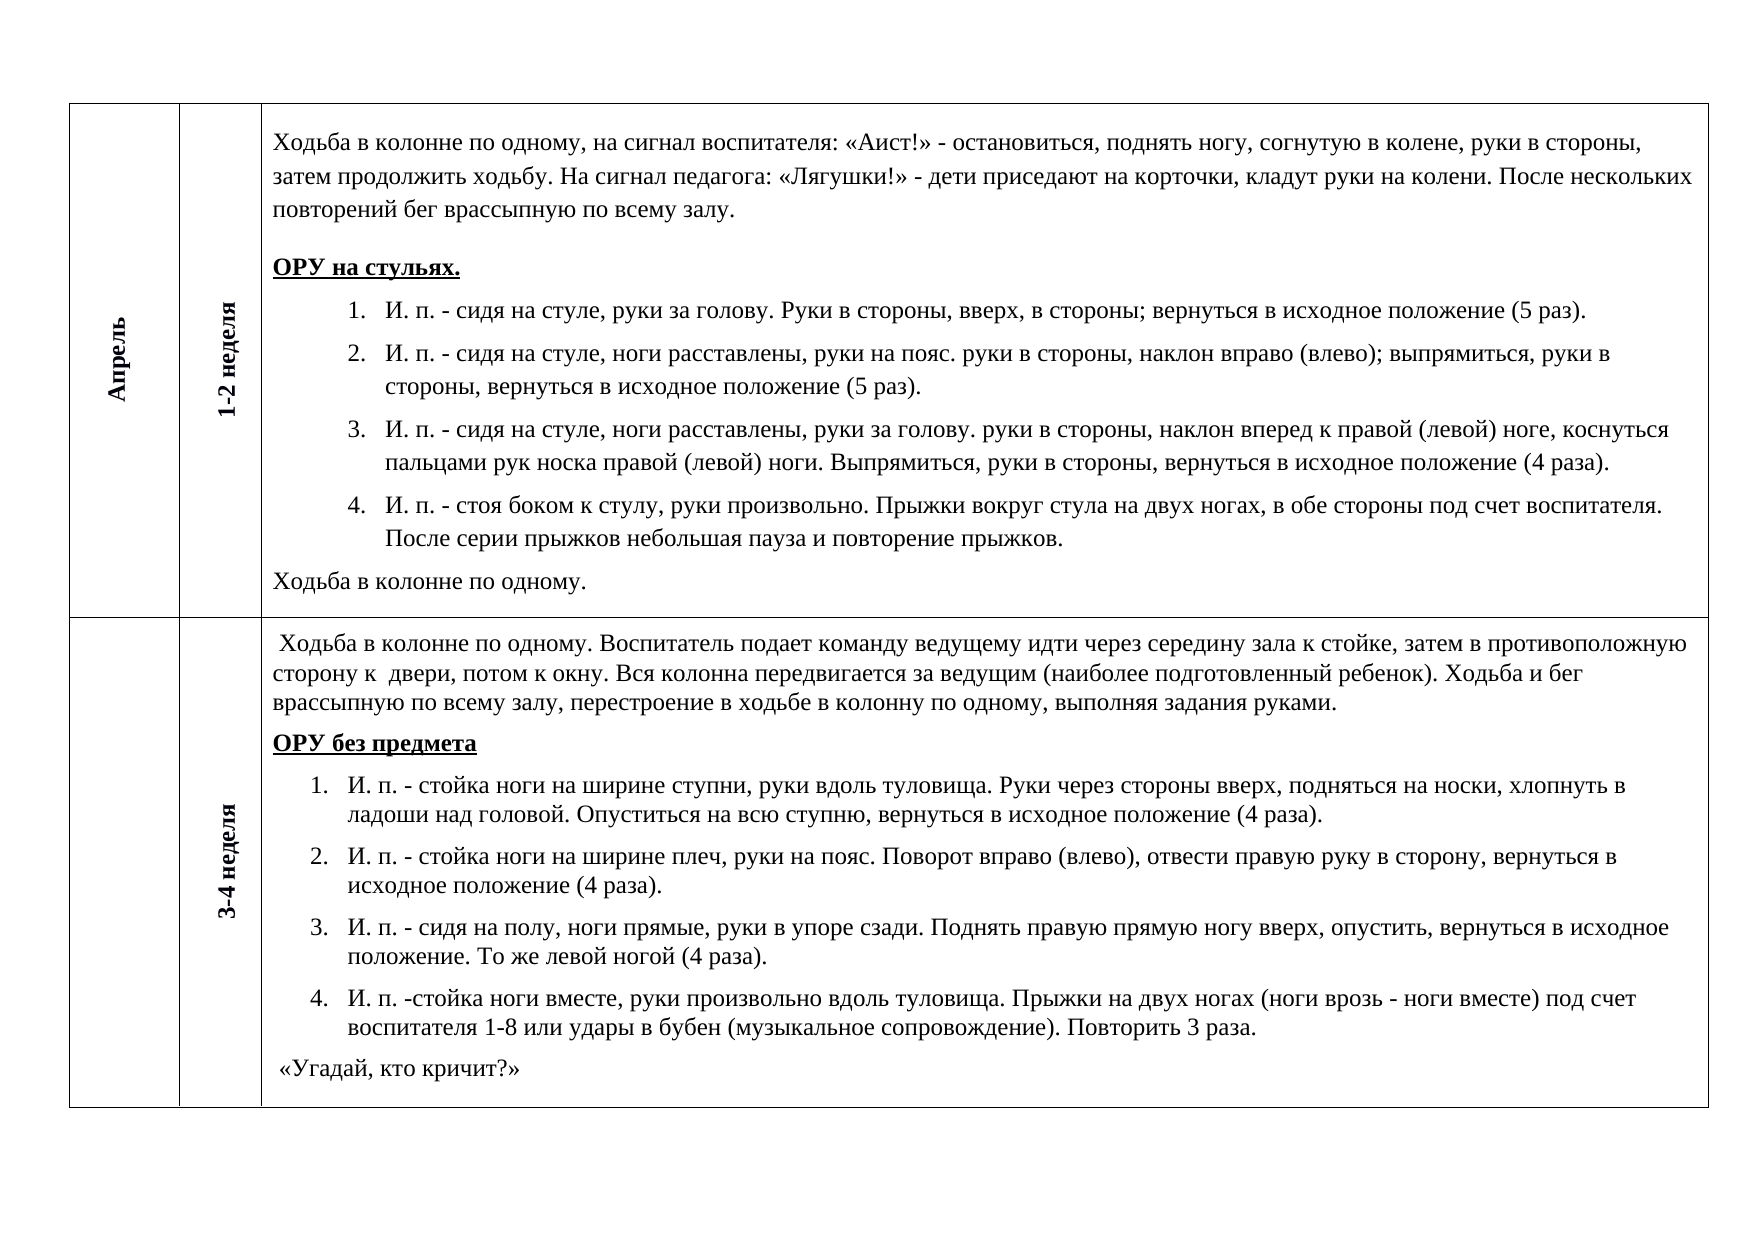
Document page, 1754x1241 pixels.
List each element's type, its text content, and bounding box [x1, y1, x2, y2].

table_cell Ходьба в колонне по одному, на сигнал воспитателя: «Аист!» - остановиться, поднять ногу, согнутую в колене, руки в стороны, затем продолжить ходьбу. На сигнал педагога: «Лягушки!» - дети приседают на корточки, кладут руки на колени. После нескольких повторений бег врассыпную по всему залу. ОРУ на стульях. И. п. - сидя на стуле, руки за голову. Руки в стороны, вверх, в стороны; вернуться в исходное положение (5 раз). И. п. - сидя на стуле, ноги расставлены, руки на пояс. руки в стороны, наклон вправо (влево); выпрямиться, руки в стороны, вернуться в исходное положение (5 раз). И. п. - сидя на стуле, ноги расставлены, руки за голову. руки в стороны, наклон вперед к правой (левой) ноге, коснуться пальцами рук носка правой (левой) ноги. Выпрямиться, руки в стороны, вернуться в исходное положение (4 раза). И. п. - стоя боком к стулу, руки произвольно. Прыжки вокруг стула на двух ногах, в обе стороны под счет воспитателя. После серии прыжков небольшая пауза и повторение прыжков. Ходьба в колонне по одному. [262, 104, 1708, 617]
table_cell Апрель [70, 104, 179, 617]
table_cell [70, 618, 179, 1106]
table_cell 3-4 неделя [180, 618, 261, 1106]
table_cell Ходьба в колонне по одному. Воспитатель подает команду ведущему идти через середину зала к стойке, затем в противоположную сторону к двери, потом к окну. Вся колонна передвигается за ведущим (наиболее подготовленный ребенок). Ходьба и бег врассыпную по всему залу, перестроение в ходьбе в колонну по одному, выполняя задания руками. ОРУ без предмета И. п. - стойка ноги на ширине ступни, руки вдоль туловища. Руки через стороны вверх, подняться на носки, хлопнуть в ладоши над головой. Опуститься на всю ступню, вернуться в исходное положение (4 раза). И. п. - стойка ноги на ширине плеч, руки на пояс. Поворот вправо (влево), отвести правую руку в сторону, вернуться в исходное положение (4 раза). И. п. - сидя на полу, ноги прямые, руки в упоре сзади. Поднять правую прямую ногу вверх, опустить, вернуться в исходное положение. То же левой ногой (4 раза). И. п. -стойка ноги вместе, руки произвольно вдоль туловища. Прыжки на двух ногах (ноги врозь - ноги вместе) под счет воспитателя 1-8 или удары в бубен (музыкальное сопровождение). Повторить 3 раза. «Угадай, кто кричит?» [262, 618, 1708, 1106]
table_cell 1-2 неделя [180, 104, 261, 617]
